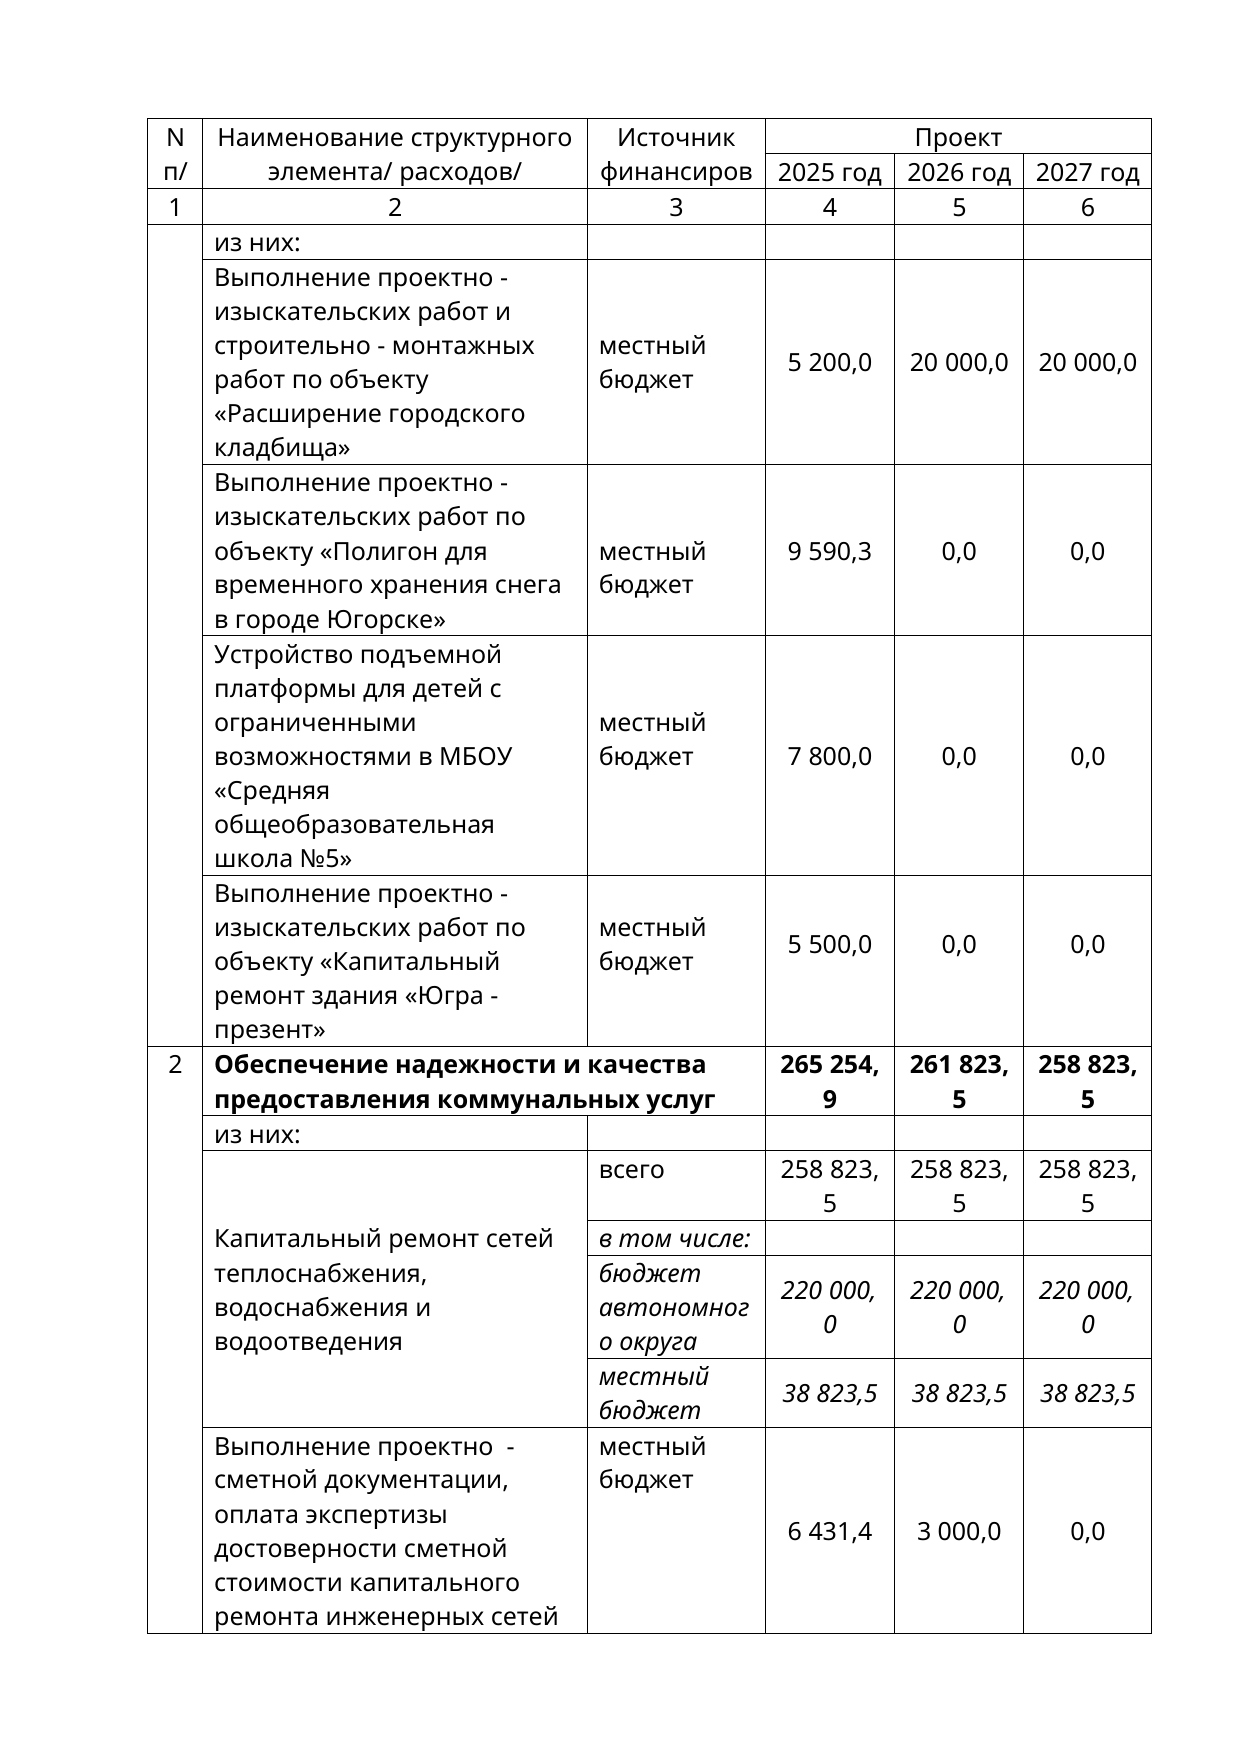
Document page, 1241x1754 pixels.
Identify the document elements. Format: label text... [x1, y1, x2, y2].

table_cell [766, 225, 894, 258]
table_cell 220 000,0 [766, 1256, 894, 1358]
table_cell местный бюджет [588, 636, 765, 875]
table_header N п/п [148, 119, 202, 188]
table_cell в том числе: [588, 1221, 765, 1255]
table_cell [895, 225, 1023, 258]
table_cell 6 431,4 [766, 1428, 894, 1632]
table_cell местный бюджет [588, 1359, 765, 1427]
table_cell 1 [148, 189, 202, 223]
table_cell Выполнение проектно - изыскательских работ и строительно - монтажных работ по объекту «Расширение городского кладбища» [203, 260, 587, 464]
table_cell местный бюджет [588, 260, 765, 464]
table_cell [766, 1116, 894, 1150]
table_cell 5 500,0 [766, 876, 894, 1046]
table_header Проект [766, 119, 1151, 153]
table_cell 38 823,5 [766, 1359, 894, 1427]
table_cell Выполнение проектно - изыскательских работ по объекту «Капитальный ремонт здания «Югра - презент» [203, 876, 587, 1046]
table_cell 261 823,5 [895, 1047, 1023, 1115]
table_cell 258 823,5 [1024, 1047, 1151, 1115]
table_cell 2025 год [766, 154, 894, 188]
table_cell 258 823,5 [895, 1151, 1023, 1219]
table_cell 5 [895, 189, 1023, 223]
table_cell 6 [1024, 189, 1151, 223]
table_header Наименование структурного элемента/ расходов/ муниципальной программы [203, 119, 587, 188]
table_cell 220 000,0 [1024, 1256, 1151, 1358]
table_cell местный бюджет [588, 465, 765, 635]
table_cell 20 000,0 [895, 260, 1023, 464]
table_cell 258 823,5 [766, 1151, 894, 1219]
table_cell 0,0 [1024, 876, 1151, 1046]
table_cell 9 590,3 [766, 465, 894, 635]
table_cell [588, 1116, 765, 1150]
table_cell [1024, 1221, 1151, 1255]
table_cell 1 [148, 225, 202, 1046]
table_cell [1024, 225, 1151, 258]
table_cell 38 823,5 [895, 1359, 1023, 1427]
table_cell 2 [203, 189, 587, 223]
table_cell 3 000,0 [895, 1428, 1023, 1632]
table_cell [588, 225, 765, 258]
table_cell 0,0 [895, 876, 1023, 1046]
table_cell из них: [203, 1116, 587, 1150]
table_cell 5 200,0 [766, 260, 894, 464]
table_cell 0,0 [1024, 636, 1151, 875]
table_cell 0,0 [895, 465, 1023, 635]
table_cell 4 [766, 189, 894, 223]
table_cell Выполнение проектно - сметной документации, оплата экспертизы достоверности сметной стоимости капитального ремонта инженерных сетей [203, 1428, 587, 1632]
table_cell Капитальный ремонт сетей теплоснабжения, водоснабжения и водоотведения [203, 1151, 587, 1427]
table_cell 3 [588, 189, 765, 223]
table_cell 2 [148, 1047, 202, 1632]
table_cell местный бюджет [588, 1428, 765, 1632]
table_cell Обеспечение надежности и качества предоставления коммунальных услуг [203, 1047, 765, 1115]
table_cell 0,0 [1024, 465, 1151, 635]
table_cell [895, 1221, 1023, 1255]
table_cell местный бюджет [588, 876, 765, 1046]
table_cell [1024, 1116, 1151, 1150]
table_cell 38 823,5 [1024, 1359, 1151, 1427]
table_cell из них: [203, 225, 587, 258]
table_cell 20 000,0 [1024, 260, 1151, 464]
table_cell 0,0 [895, 636, 1023, 875]
table_header Источник финансирования [588, 119, 765, 188]
table_cell всего [588, 1151, 765, 1219]
table_cell [895, 1116, 1023, 1150]
table_cell 258 823,5 [1024, 1151, 1151, 1219]
table_cell 7 800,0 [766, 636, 894, 875]
table_cell 2027 год [1024, 154, 1151, 188]
table_cell 220 000,0 [895, 1256, 1023, 1358]
table_cell Устройство подъемной платформы для детей с ограниченными возможностями в МБОУ «Средняя общеобразовательная школа №5» [203, 636, 587, 875]
table_cell [766, 1221, 894, 1255]
table_cell 0,0 [1024, 1428, 1151, 1632]
table_cell 2026 год [895, 154, 1023, 188]
table_cell 265 254,9 [766, 1047, 894, 1115]
table_cell Выполнение проектно - изыскательских работ по объекту «Полигон для временного хранения снега в городе Югорске» [203, 465, 587, 635]
table_cell бюджет автономного округа [588, 1256, 765, 1358]
